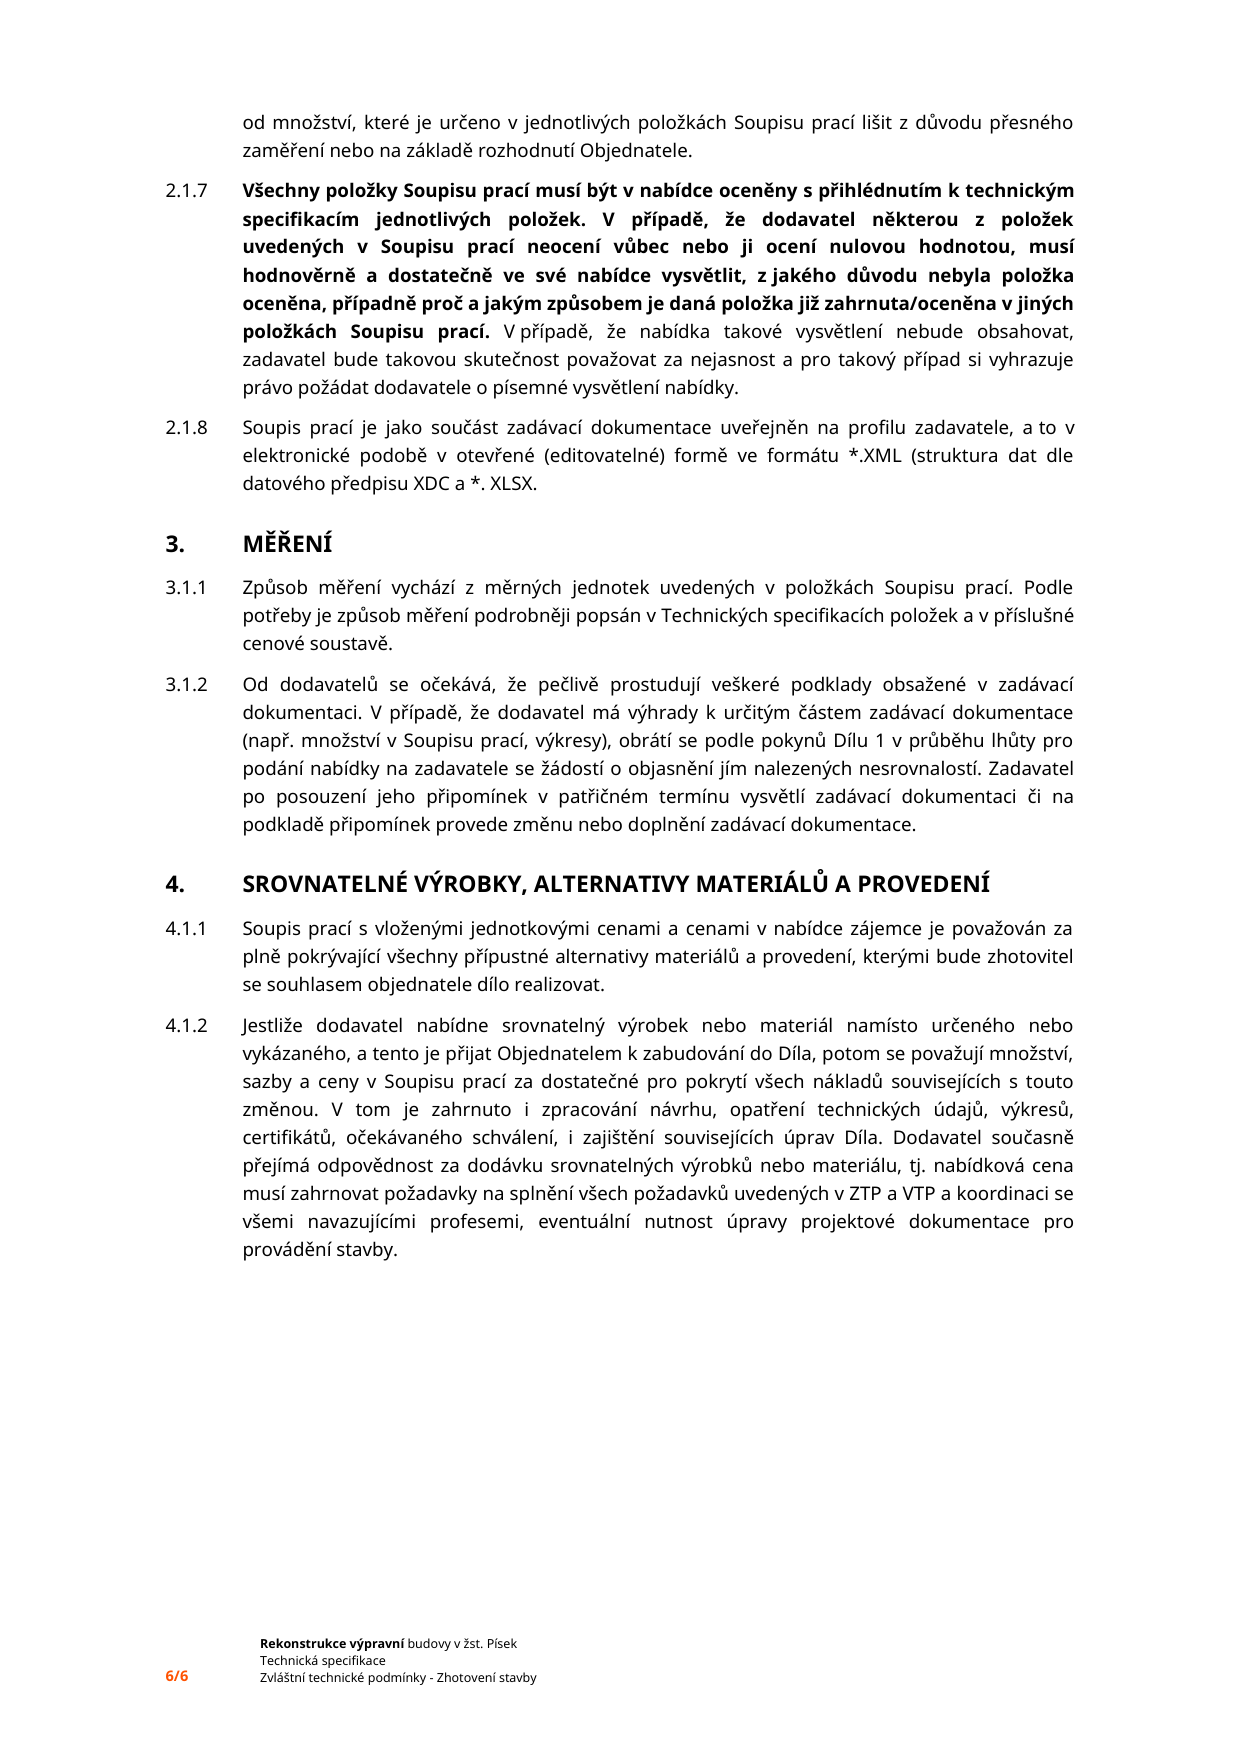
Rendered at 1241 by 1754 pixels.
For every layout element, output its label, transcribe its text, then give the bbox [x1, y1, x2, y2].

text Soupis prací je jako součást zadávací dokumentace uveřejněn na profilu zadavatele, a to v elektronické podobě v otevřené (editovatelné) formě ve formátu *.XML (struktura dat dle datového předpisu XDC a *. XLSX. [165, 414, 1075, 496]
text SROVNATELNÉ VÝROBKY, ALTERNATIVY MATERIÁLŮ A PROVEDENÍ [165, 868, 1075, 900]
text Všechny položky Soupisu prací musí být v nabídce oceněny s přihlédnutím k technickým specifikacím jednotlivých položek. V případě, že dodavatel některou z položek uvedených v Soupisu prací neocení vůbec nebo ji ocení nulovou hodnotou, musí hodnověrně a dostatečně ve své nabídce vysvětlit, z jakého důvodu nebyla položka oceněna, případně proč a jakým způsobem je daná položka již zahrnuta/oceněna v jiných položkách Soupisu prací. V případě, že nabídka takové vysvětlení nebude obsahovat, zadavatel bude takovou skutečnost považovat za nejasnost a pro takový případ si vyhrazuje právo požádat dodavatele o písemné vysvětlení nabídky. [165, 178, 1075, 399]
text Od dodavatelů se očekává, že pečlivě prostudují veškeré podklady obsažené v zadávací dokumentaci. V případě, že dodavatel má výhrady k určitým částem zadávací dokumentace (např. množství v Soupisu prací, výkresy), obrátí se podle pokynů Dílu 1 v průběhu lhůty pro podání nabídky na zadavatele se žádostí o objasnění jím nalezených nesrovnalostí. Zadavatel po posouzení jeho připomínek v patřičném termínu vysvětlí zadávací dokumentaci či na podkladě připomínek provede změnu nebo doplnění zadávací dokumentace. [165, 671, 1075, 837]
text Jestliže dodavatel nabídne srovnatelný výrobek nebo materiál namísto určeného nebo vykázaného, a tento je přijat Objednatelem k zabudování do Díla, potom se považují množství, sazby a ceny v Soupisu prací za dostatečné pro pokrytí všech nákladů souvisejících s touto změnou. V tom je zahrnuto i zpracování návrhu, opatření technických údajů, výkresů, certifikátů, očekávaného schválení, i zajištění souvisejících úprav Díla. Dodavatel současně přejímá odpovědnost za dodávku srovnatelných výrobků nebo materiálu, tj. nabídková cena musí zahrnovat požadavky na splnění všech požadavků uvedených v ZTP a VTP a koordinaci se všemi navazujícími profesemi, eventuální nutnost úpravy projektové dokumentace pro provádění stavby. [165, 1012, 1075, 1262]
text MĚŘENÍ [165, 528, 1075, 559]
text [165, 109, 1075, 163]
text Soupis prací s vloženými jednotkovými cenami a cenami v nabídce zájemce je považován za plně pokrývající všechny přípustné alternativy materiálů a provedení, kterými bude zhotovitel se souhlasem objednatele dílo realizovat. [165, 915, 1075, 997]
text Způsob měření vychází z měrných jednotek uvedených v položkách Soupisu prací. Podle potřeby je způsob měření podrobněji popsán v Technických specifikacích položek a v příslušné cenové soustavě. [165, 574, 1075, 656]
